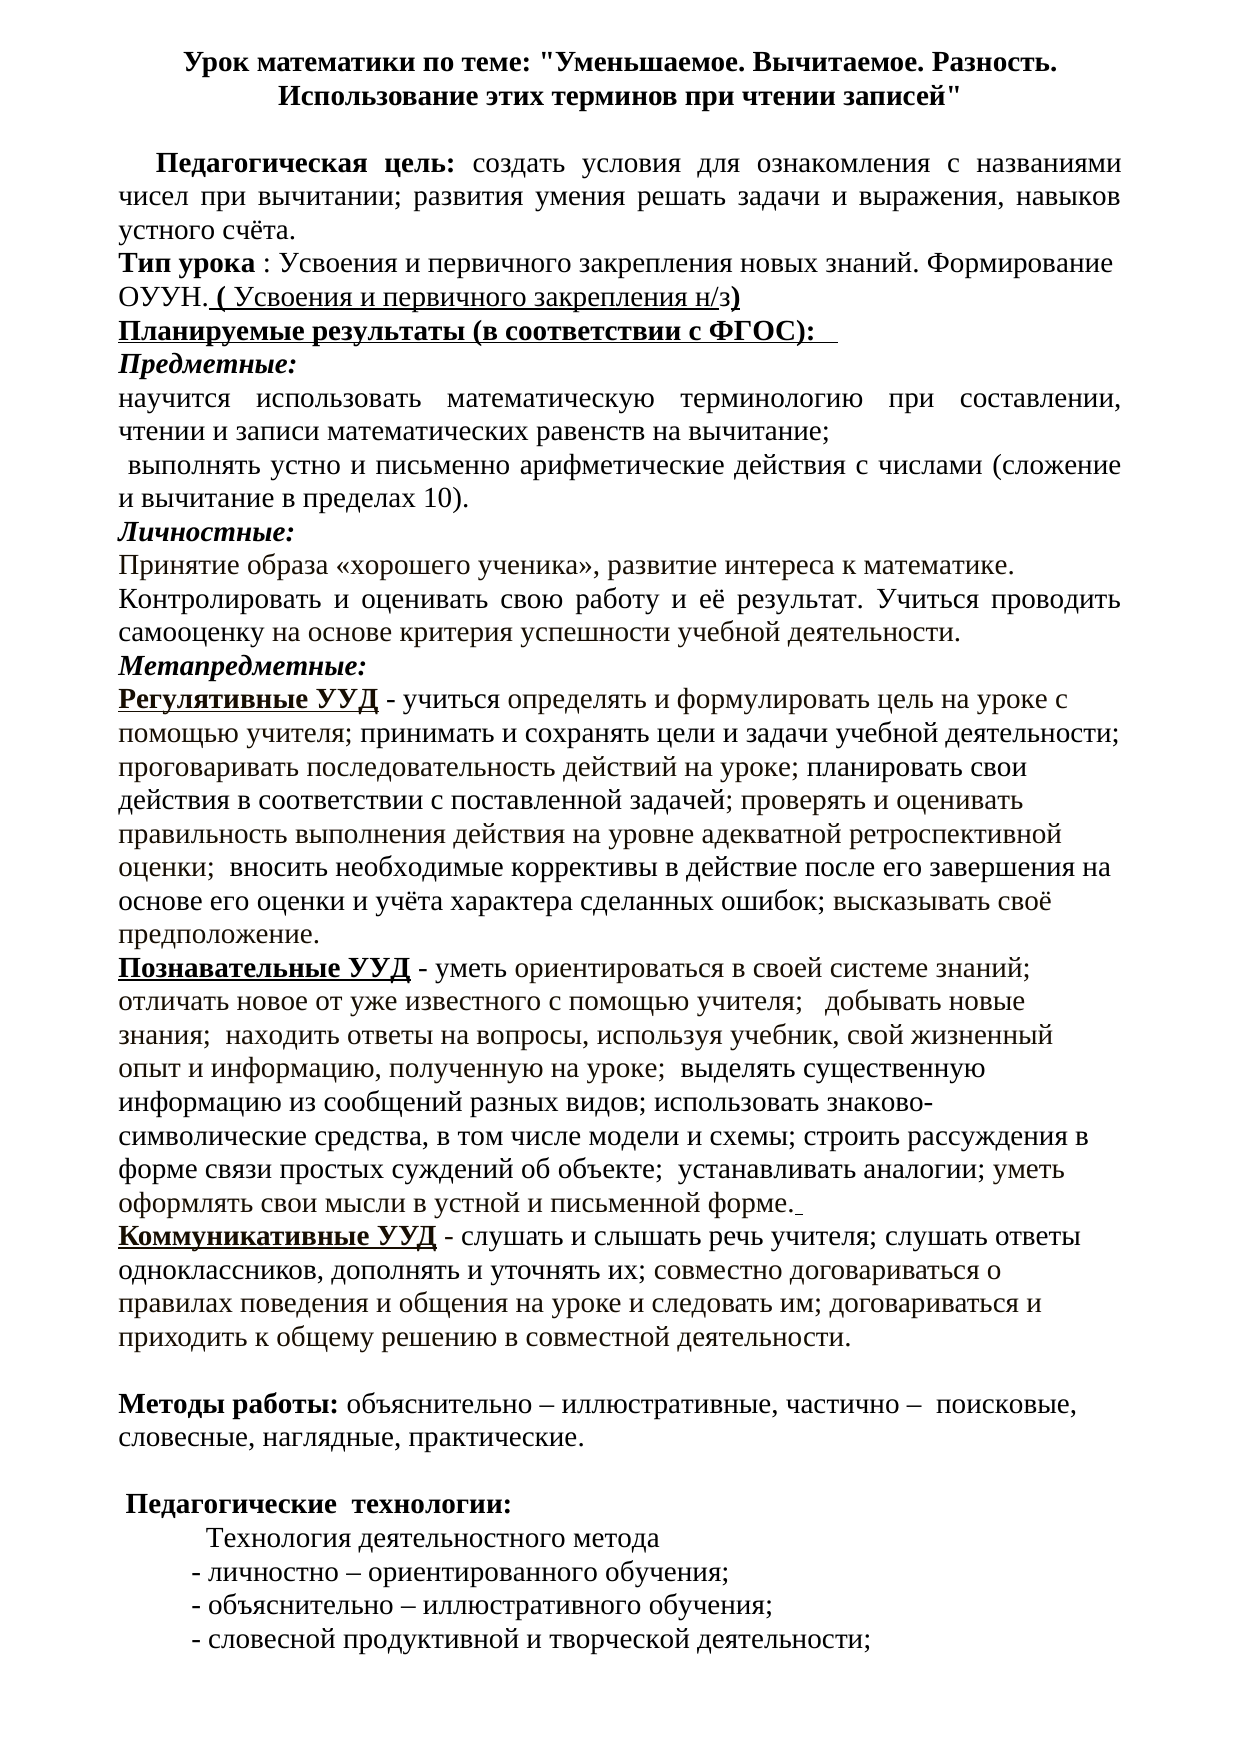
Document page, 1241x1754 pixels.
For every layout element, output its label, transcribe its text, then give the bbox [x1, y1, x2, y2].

text Урок математики по теме: "Уменьшаемое. Вычитаемое. Разность. Использование этих терминов при чтении записей" [118, 44, 1122, 111]
text Технология деятельностного метода [118, 1520, 1122, 1554]
text Принятие образа «хорошего ученика», развитие интереса к математике. [118, 547, 1122, 581]
text - объяснительно – иллюстративного обучения; [118, 1587, 1122, 1621]
text Педагогические технологии: [118, 1487, 1122, 1520]
text Предметные: [118, 346, 1122, 380]
text Тип урока : Усвоения и первичного закрепления новых знаний. Формирование ОУУН. ( Усвоения и первичного закрепления н/з) [118, 246, 1122, 313]
text Педагогическая цель: создать условия для ознакомления с названиями чисел при вычитании; развития умения решать задачи и выражения, навыков устного счёта. [118, 145, 1122, 246]
text выполнять устно и письменно арифметические действия с числами (сложение и вычитание в пределах 10). [118, 447, 1122, 514]
text научится использовать математическую терминологию при составлении, чтении и записи математических равенств на вычитание; [118, 380, 1122, 447]
text Познавательные УУД - уметь ориентироваться в своей системе знаний; отличать новое от уже известного с помощью учителя; добывать новые знания; находить ответы на вопросы, используя учебник, свой жизненный опыт и информацию, полученную на уроке; выделять существенную информацию из сообщений разных видов; использовать знаково-символические средства, в том числе модели и схемы; строить рассуждения в форме связи простых суждений об объекте; устанавливать аналогии; уметь оформлять свои мысли в устной и письменной форме. [118, 950, 1122, 1218]
text - словесной продуктивной и творческой деятельности; [118, 1621, 1122, 1654]
text Коммуникативные УУД - слушать и слышать речь учителя; слушать ответы одноклассников, дополнять и уточнять их; совместно договариваться о правилах поведения и общения на уроке и следовать им; договариваться и приходить к общему решению в совместной деятельности. [118, 1218, 1122, 1352]
text Контролировать и оценивать свою работу и её результат. Учиться проводить самооценку на основе критерия успешности учебной деятельности. [118, 581, 1122, 648]
text Личностные: [118, 514, 1122, 547]
text Методы работы: объяснительно – иллюстративные, частично – поисковые, словесные, наглядные, практические. [118, 1386, 1122, 1453]
text Метапредметные: [118, 648, 1122, 682]
text Регулятивные УУД - учиться определять и формулировать цель на уроке с помощью учителя; принимать и сохранять цели и задачи учебной деятельности; проговаривать последовательность действий на уроке; планировать свои действия в соответствии с поставленной задачей; проверять и оценивать правильность выполнения действия на уровне адекватной ретроспективной оценки; вносить необходимые коррективы в действие после его завершения на основе его оценки и учёта характера сделанных ошибок; высказывать своё предположение. [118, 682, 1122, 950]
text - личностно – ориентированного обучения; [118, 1554, 1122, 1587]
text Планируемые результаты (в соответствии с ФГОС): [118, 313, 1122, 346]
